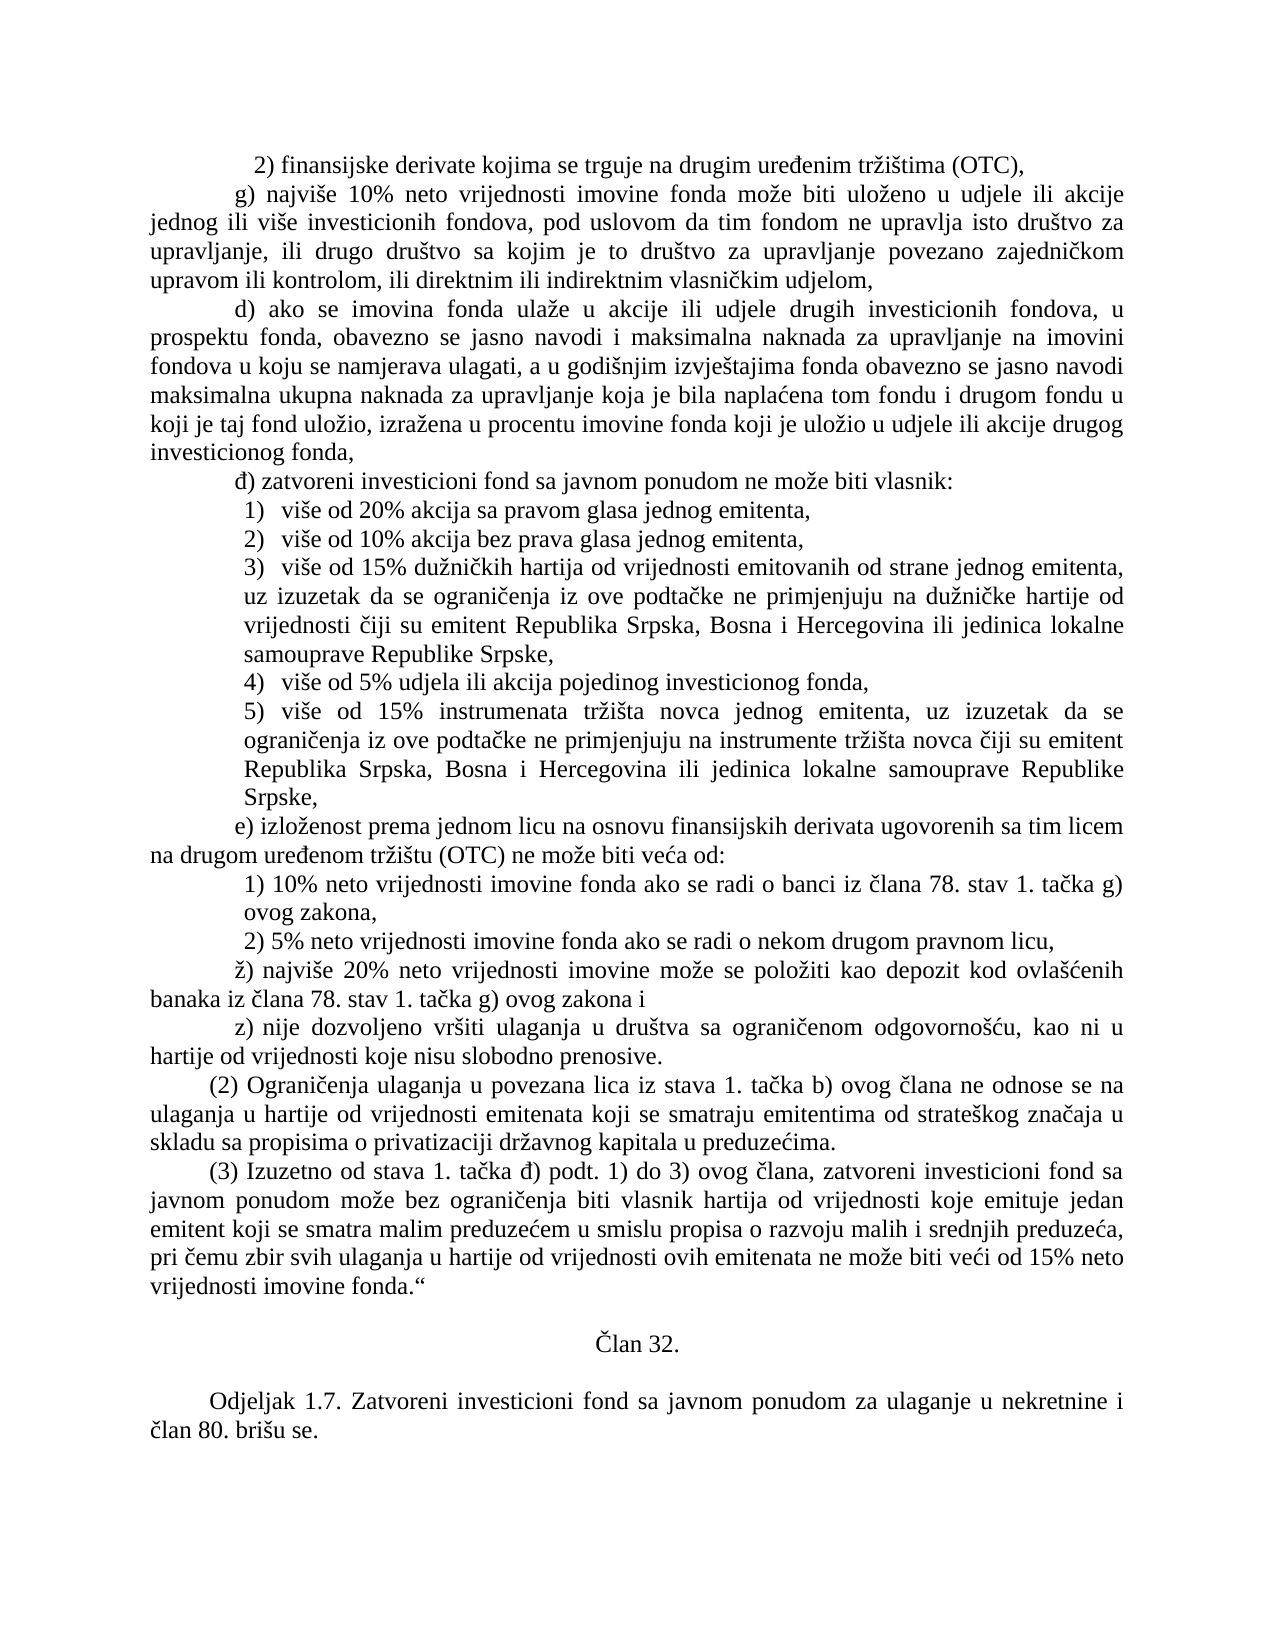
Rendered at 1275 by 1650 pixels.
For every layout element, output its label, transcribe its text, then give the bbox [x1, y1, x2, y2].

text 5) više od 15% instrumenata tržišta novca jednog emitenta, uz izuzetak da se ograničenja iz ove podtačke ne primjenjuju na instrumente tržišta novca čiji su emitent Republika Srpska, Bosna i Hercegovina ili jedinica lokalne samouprave Republike Srpske, [244, 696, 1125, 811]
text ž) najviše 20% neto vrijednosti imovine može se položiti kao depozit kod ovlašćenih banaka iz člana 78. stav 1. tačka g) ovog zakona i [150, 955, 1125, 1012]
text đ) zatvoreni investicioni fond sa javnom ponudom ne može biti vlasnik: [150, 466, 1125, 495]
text 1) više od 20% akcija sa pravom glasa jednog emitenta, [244, 495, 1125, 524]
text 1) 10% neto vrijednosti imovine fonda ako se radi o banci iz člana 78. stav 1. tačka g) ovog zakona, [244, 869, 1125, 926]
text Odjeljak 1.7. Zatvoreni investicioni fond sa javnom ponudom za ulaganje u nekretnine i član 80. brišu se. [150, 1386, 1125, 1444]
text 4) više od 5% udjela ili akcija pojedinog investicionog fonda, [244, 667, 1125, 696]
text (2) Ograničenja ulaganja u povezana lica iz stava 1. tačka b) ovog člana ne odnose se na ulaganja u hartije od vrijednosti emitenata koji se smatraju emitentima od strateškog značaja u skladu sa propisima o privatizaciji državnog kapitala u preduzećima. [150, 1070, 1125, 1156]
text Član 32. [150, 1329, 1125, 1357]
text z) nije dozvoljeno vršiti ulaganja u društva sa ograničenom odgovornošću, kao ni u hartije od vrijednosti koje nisu slobodno prenosive. [150, 1012, 1125, 1070]
text g) najviše 10% neto vrijednosti imovine fonda može biti uloženo u udjele ili akcije jednog ili više investicionih fondova, pod uslovom da tim fondom ne upravlja isto društvo za upravljanje, ili drugo društvo sa kojim je to društvo za upravljanje povezano zajedničkom upravom ili kontrolom, ili direktnim ili indirektnim vlasničkim udjelom, [150, 179, 1125, 294]
text (3) Izuzetno od stava 1. tačka đ) podt. 1) do 3) ovog člana, zatvoreni investicioni fond sa javnom ponudom može bez ograničenja biti vlasnik hartija od vrijednosti koje emituje jedan emitent koji se smatra malim preduzećem u smislu propisa o razvoju malih i srednjih preduzeća, pri čemu zbir svih ulaganja u hartije od vrijednosti ovih emitenata ne može biti veći od 15% neto vrijednosti imovine fonda.“ [150, 1156, 1125, 1300]
text 2) 5% neto vrijednosti imovine fonda ako se radi o nekom drugom pravnom licu, [244, 926, 1125, 955]
text d) ako se imovina fonda ulaže u akcije ili udjele drugih investicionih fondova, u prospektu fonda, obavezno se jasno navodi i maksimalna naknada za upravljanje na imovini fondova u koju se namjerava ulagati, a u godišnjim izvještajima fonda obavezno se jasno navodi maksimalna ukupna naknada za upravljanje koja je bila naplaćena tom fondu i drugom fondu u koji je taj fond uložio, izražena u procentu imovine fonda koji je uložio u udjele ili akcije drugog investicionog fonda, [150, 294, 1125, 466]
text e) izloženost prema jednom licu na osnovu finansijskih derivata ugovorenih sa tim licem na drugom uređenom tržištu (OTC) ne može biti veća od: [150, 811, 1125, 869]
text 2) više od 10% akcija bez prava glasa jednog emitenta, [244, 524, 1125, 552]
text 3) više od 15% dužničkih hartija od vrijednosti emitovanih od strane jednog emitenta, uz izuzetak da se ograničenja iz ove podtačke ne primjenjuju na dužničke hartije od vrijednosti čiji su emitent Republika Srpska, Bosna i Hercegovina ili jedinica lokalne samouprave Republike Srpske, [244, 552, 1125, 667]
text 2) finansijske derivate kojima se trguje na drugim uređenim tržištima (OTC), [150, 150, 1125, 179]
